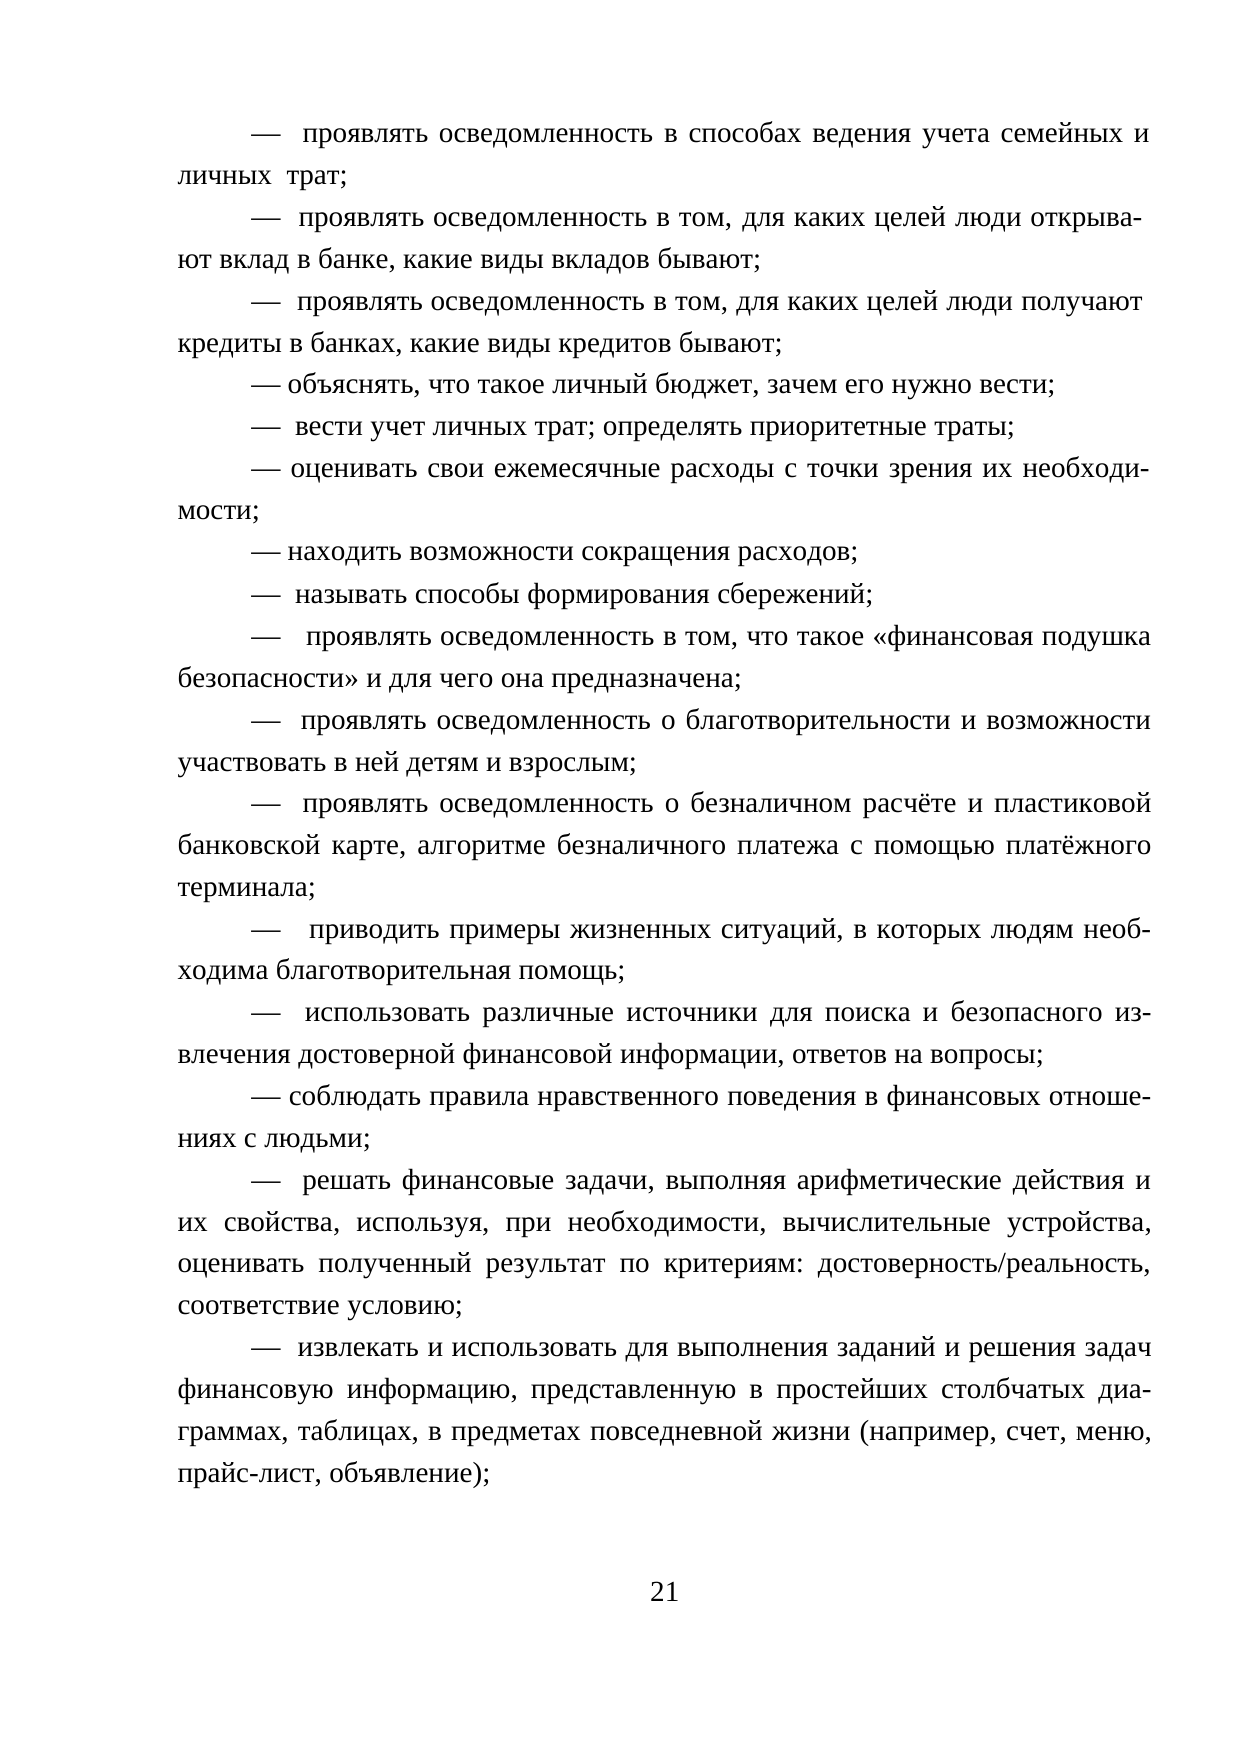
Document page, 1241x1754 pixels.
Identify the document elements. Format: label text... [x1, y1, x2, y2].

list находить возможности сокращения расходов; [251, 534, 1176, 567]
list вести учет личных трат; определять приоритетные траты; [251, 408, 1176, 442]
list оценивать свои ежемесячные расходы с точки зрения их необходи- мости; [177, 450, 1152, 526]
list проявлять осведомленность о благотворительности и возможности участвовать в ней детям и взрослым; [177, 702, 1152, 777]
list приводить примеры жизненных ситуаций, в которых людям необ- ходима благотворительная помощь; [177, 911, 1152, 986]
list решать финансовые задачи, выполняя арифметические действия и их свойства, используя, при необходимости, вычислительные устройства, оценивать полученный результат по критериям: достоверность/реальность, соответствие условию; [177, 1162, 1152, 1321]
list проявлять осведомленность в том, что такое «финансовая подушка безопасности» и для чего она предназначена; [177, 618, 1152, 693]
list проявлять осведомленность о безналичном расчёте и пластиковой банковской карте, алгоритме безналичного платежа с помощью платёжного терминала; [177, 786, 1152, 903]
list соблюдать правила нравственного поведения в финансовых отноше- ниях с людьми; [177, 1078, 1152, 1153]
list проявлять осведомленность в способах ведения учета семейных и личных трат; [177, 115, 1152, 191]
list объяснять, что такое личный бюджет, зачем его нужно вести; [251, 367, 1176, 400]
list извлекать и использовать для выполнения заданий и решения задач финансовую информацию, представленную в простейших столбчатых диа- граммах, таблицах, в предметах повседневной жизни (например, счет, меню, прайс-лист, объявление); [177, 1329, 1152, 1489]
list проявлять осведомленность в том, для каких целей люди открыва- ют вклад в банке, какие виды вкладов бывают; [177, 199, 1152, 274]
list проявлять осведомленность в том, для каких целей люди получают кредиты в банках, какие виды кредитов бывают; [177, 283, 1152, 358]
list использовать различные источники для поиска и безопасного из- влечения достоверной финансовой информации, ответов на вопросы; [177, 994, 1152, 1070]
list называть способы формирования сбережений; [251, 576, 1176, 609]
